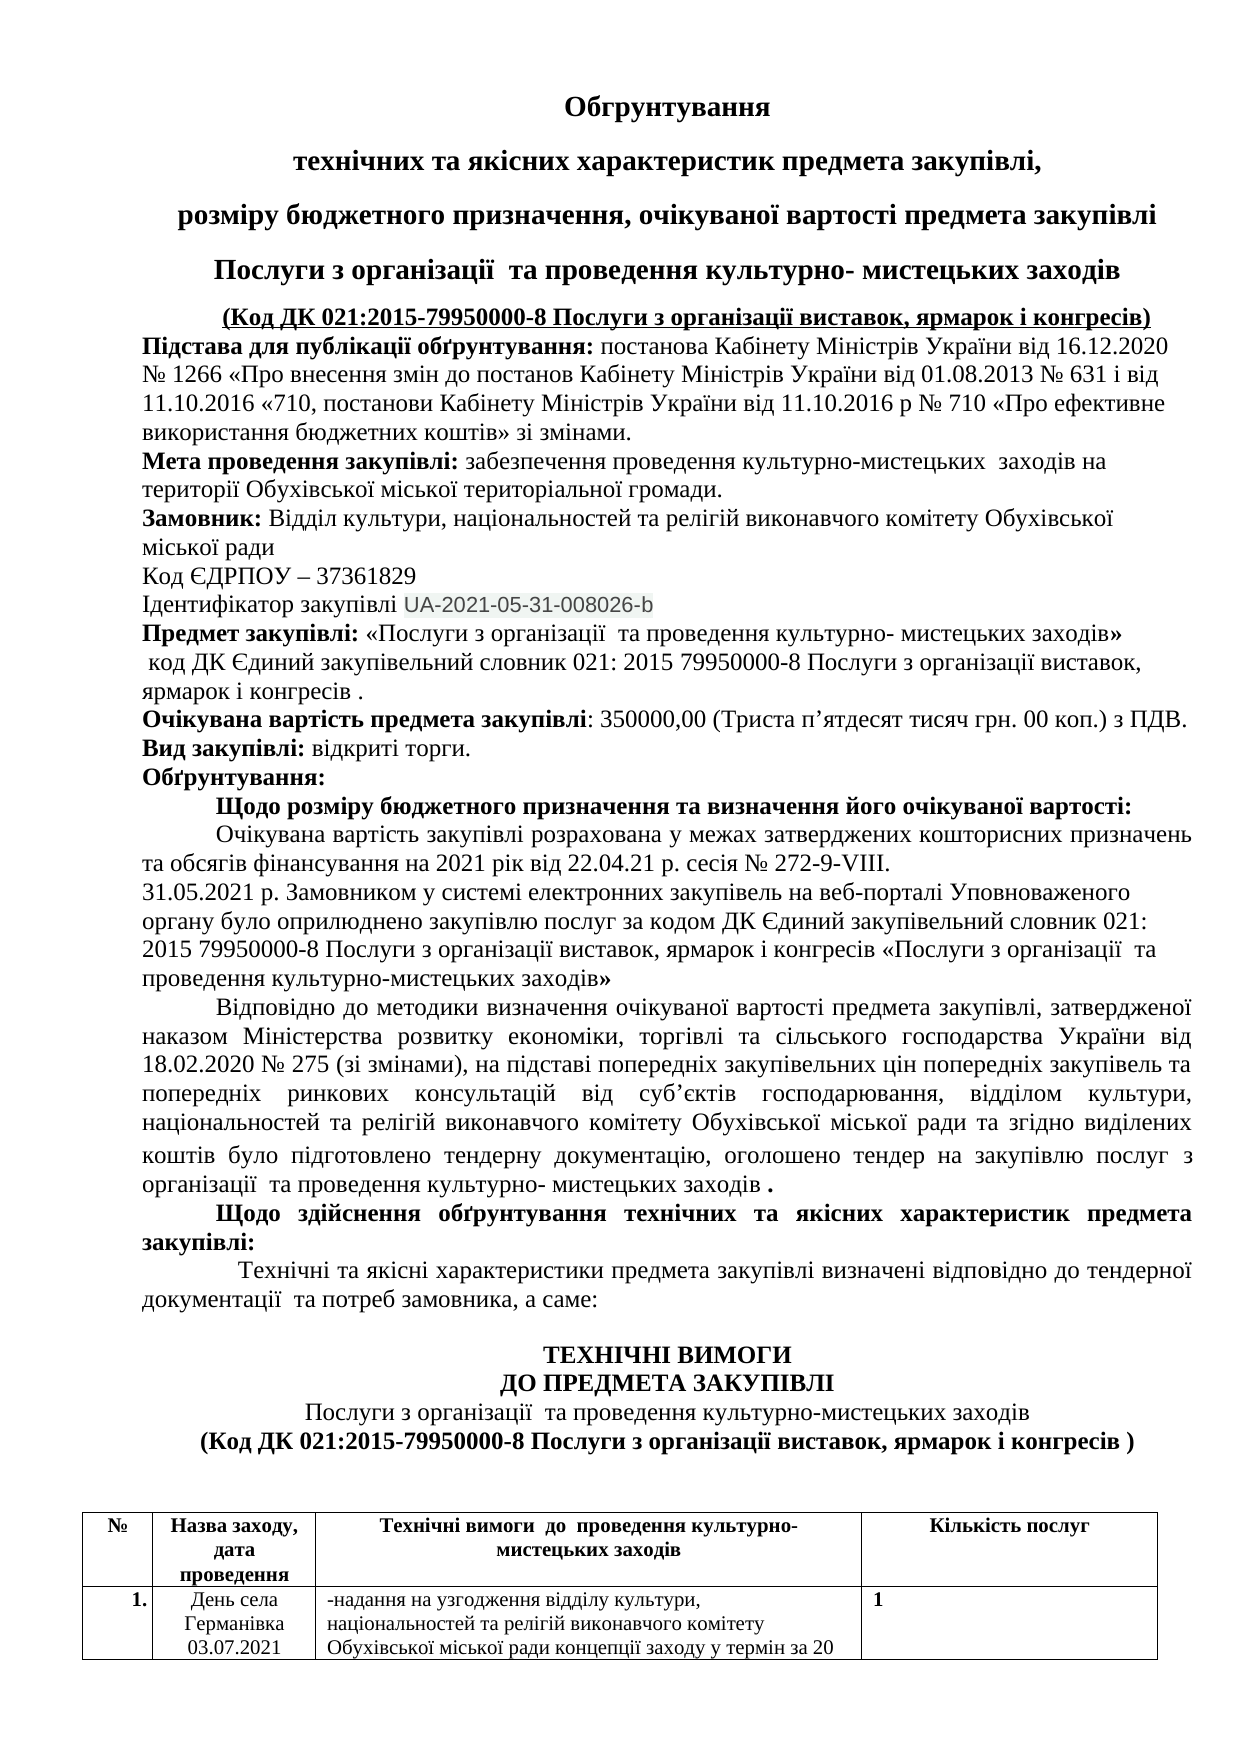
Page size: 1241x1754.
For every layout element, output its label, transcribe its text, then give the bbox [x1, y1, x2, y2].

text Щодо розміру бюджетного призначення та визначення його очікуваної вартості: [142, 791, 1193, 819]
text 31.05.2021 р. Замовником у системі електронних закупівель на веб-порталі Уповноваженого органу було оприлюднено закупівлю послуг за кодом ДК Єдиний закупівельний словник 021: 2015 79950000-8 Послуги з організації виставок, ярмарок і конгресів «Послуги з організації та проведення культурно-мистецьких заходів» [142, 877, 1193, 992]
text ДО предмета закупівлі [142, 1368, 1193, 1397]
table_header Кількість послуг [862, 1513, 1157, 1586]
text Підстава для публікації обґрунтування: постанова Кабінету Міністрів України від 16.12.2020 № 1266 «Про внесення змін до постанов Кабінету Міністрів України від 01.08.2013 № 631 і від 11.10.2016 «710, постанови Кабінету Міністрів України від 11.10.2016 р № 710 «Про ефективне використання бюджетних коштів» зі змінами. [142, 331, 1193, 446]
text Предмет закупівлі: «Послуги з організації та проведення культурно- мистецьких заходів» [142, 618, 1193, 647]
text Щодо здійснення обґрунтування технічних та якісних характеристик предмета закупівлі: [142, 1198, 1193, 1256]
text Послуги з організації та проведення культурно- мистецьких заходів [142, 252, 1193, 285]
table_cell [83, 1587, 152, 1659]
text Замовник: Відділ культури, національностей та релігій виконавчого комітету Обухівської міської ради [142, 503, 1193, 561]
text Ідентифікатор закупівлі UA-2021-05-31-008026-b [142, 589, 1193, 618]
text технічних та якісних характеристик предмета закупівлі, [142, 143, 1193, 177]
table_cell 1 [862, 1587, 1157, 1659]
text ТЕХНІЧНІ ВИМОГИ [142, 1340, 1193, 1368]
text (Код ДК 021:2015-79950000-8 Послуги з організації виставок, ярмарок і конгресів ) [142, 1426, 1193, 1455]
text код ДК Єдиний закупівельний словник 021: 2015 79950000-8 Послуги з організації виставок, ярмарок і конгресів . [142, 647, 1193, 704]
table_header Технічні вимоги до проведення культурно-мистецьких заходів [316, 1513, 861, 1586]
text Мета проведення закупівлі: забезпечення проведення культурно-мистецьких заходів на території Обухівської міської територіальної громади. [142, 446, 1193, 503]
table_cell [153, 1587, 315, 1659]
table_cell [316, 1587, 861, 1659]
text (Код ДК 021:2015-79950000-8 Послуги з організації виставок, ярмарок і конгресів) [142, 302, 1193, 331]
text Код ЄДРПОУ – 37361829 [142, 561, 1193, 589]
text розміру бюджетного призначення, очікуваної вартості предмета закупівлі [142, 197, 1193, 231]
table_header № [83, 1513, 152, 1586]
text Обгрунтування [142, 89, 1193, 122]
text Вид закупівлі: відкриті торги. [142, 733, 1193, 762]
text Очікувана вартість предмета закупівлі: 350000,00 (Триста п’ятдесят тисяч грн. 00 коп.) з ПДВ. [142, 704, 1193, 733]
table_header Назва заходу, дата проведення [153, 1513, 315, 1586]
text Очікувана вартість закупівлі розрахована у межах затверджених кошторисних призначень та обсягів фінансування на 2021 рік від 22.04.21 р. сесія № 272-9-VIII. [142, 819, 1193, 877]
text Обґрунтування: [142, 762, 1193, 791]
text Послуги з організації та проведення культурно-мистецьких заходів [142, 1397, 1193, 1426]
text Технічні та якісні характеристики предмета закупівлі визначені відповідно до тендерної документації та потреб замовника, а саме: [142, 1256, 1193, 1313]
text Відповідно до методики визначення очікуваної вартості предмета закупівлі, затвердженої наказом Міністерства розвитку економіки, торгівлі та сільського господарства України від 18.02.2020 № 275 (зі змінами), на підставі попередніх закупівельних цін попередніх закупівель та попередніх ринкових консультацій від суб’єктів господарювання, відділом культури, національностей та релігій виконавчого комітету Обухівської міської ради та згідно виділених коштів було підготовлено тендерну документацію, оголошено тендер на закупівлю послуг з організації та проведення культурно- мистецьких заходів . [142, 992, 1193, 1198]
